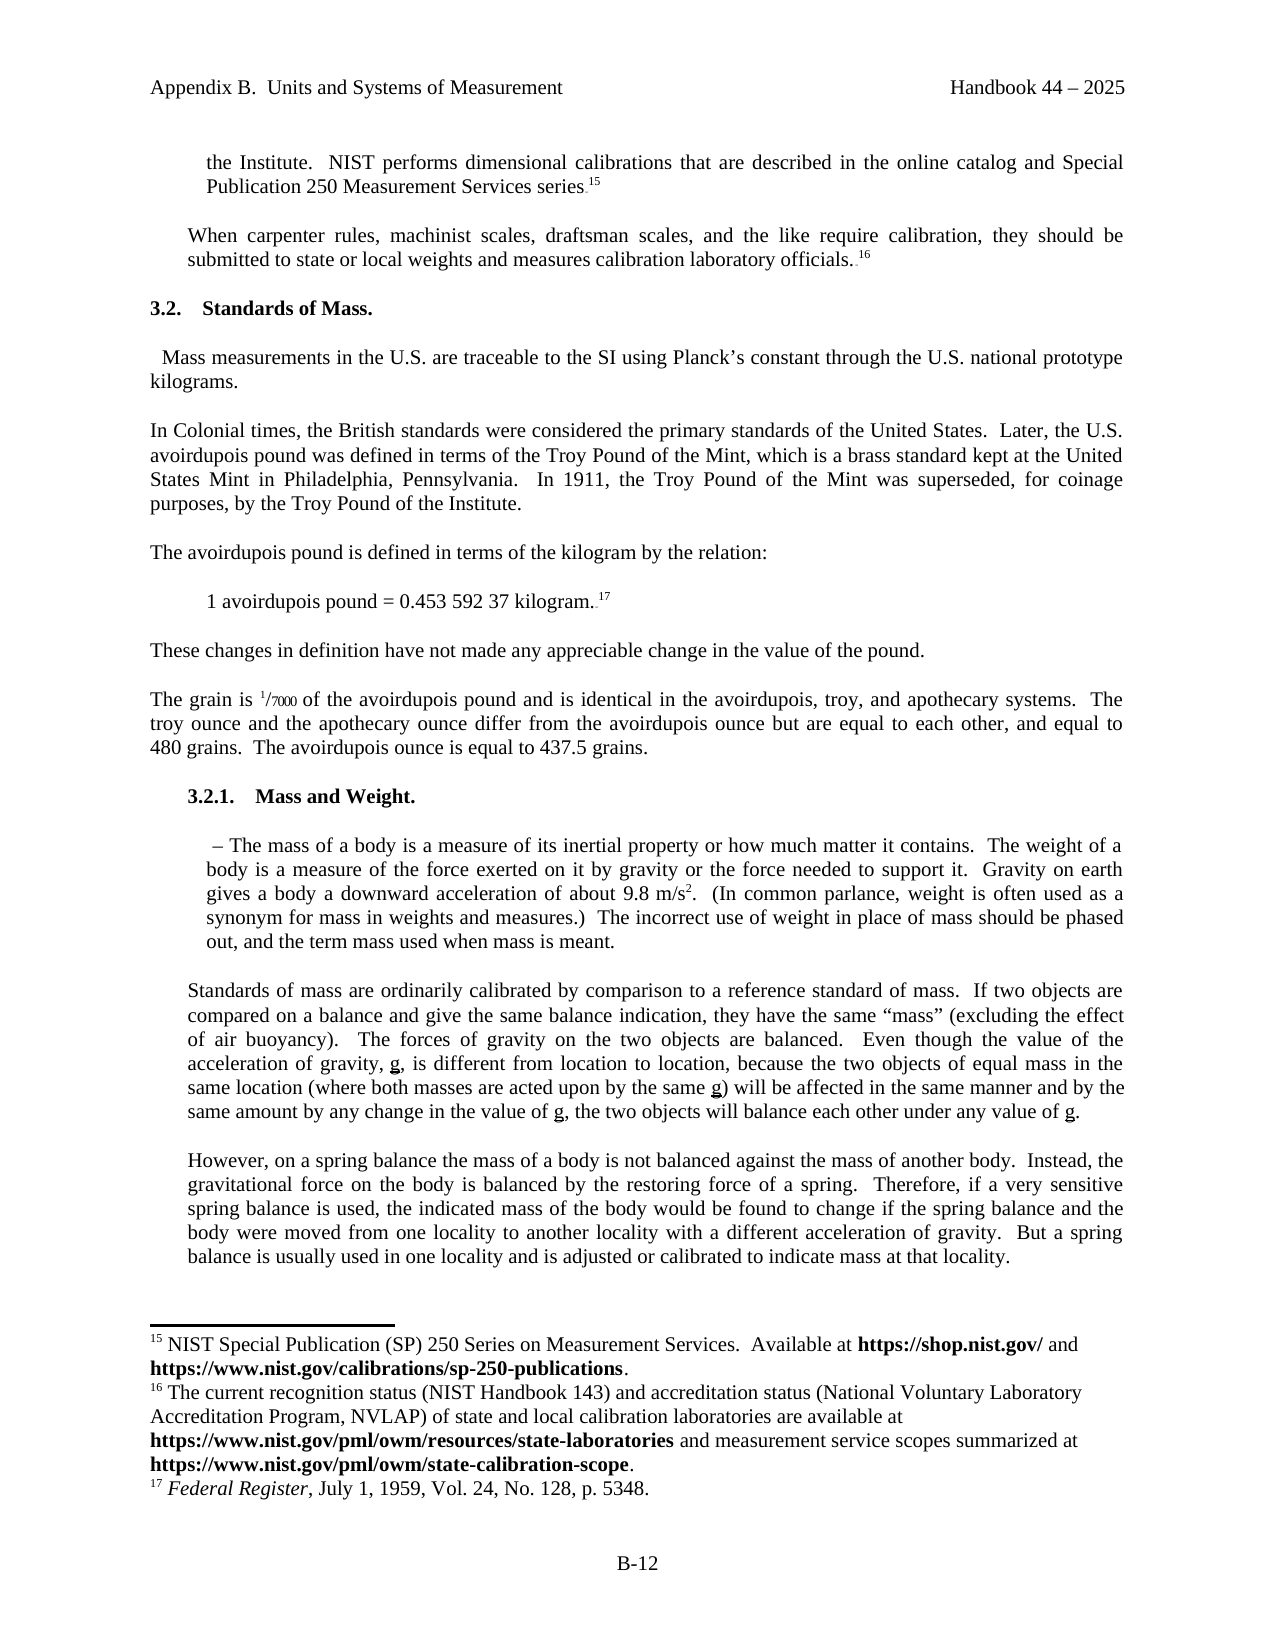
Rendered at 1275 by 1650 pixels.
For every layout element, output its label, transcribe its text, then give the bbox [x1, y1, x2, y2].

text The avoirdupois pound is defined in terms of the kilogram by the relation: [150, 540, 1125, 564]
text When carpenter rules, machinist scales, draftsman scales, and the like require calibration, they should be submitted to state or local weights and measures calibration laboratory officials.15F [187, 223, 1125, 271]
text However, on a spring balance the mass of a body is not balanced against the mass of another body. Instead, the gravitational force on the body is balanced by the restoring force of a spring. Therefore, if a very sensitive spring balance is used, the indicated mass of the body would be found to change if the spring balance and the body were moved from one locality to another locality with a different acceleration of gravity. But a spring balance is usually used in one locality and is adjusted or calibrated to indicate mass at that locality. [187, 1148, 1125, 1268]
subtitle 3.2.1. Mass and Weight. [187, 784, 1125, 808]
text Standards of mass are ordinarily calibrated by comparison to a reference standard of mass. If two objects are compared on a balance and give the same balance indication, they have the same “mass” (excluding the effect of air buoyancy). The forces of gravity on the two objects are balanced. Even though the value of the acceleration of gravity, g, is different from location to location, because the two objects of equal mass in the same location (where both masses are acted upon by the same g) will be affected in the same manner and by the same amount by any change in the value of g, the two objects will balance each other under any value of g. [187, 978, 1125, 1123]
text Mass measurements in the U.S. are traceable to the SI using Planck’s constant through the U.S. national prototype kilograms. [150, 345, 1125, 393]
text These changes in definition have not made any appreciable change in the value of the pound. [150, 638, 1125, 662]
text 1 avoirdupois pound = 0.453 592 37 kilogram.16F [206, 589, 1125, 613]
text In Colonial times, the British standards were considered the primary standards of the United States. Later, the U.S. avoirdupois pound was defined in terms of the Troy Pound of the Mint, which is a brass standard kept at the United States Mint in Philadelphia, Pennsylvania. In 1911, the Troy Pound of the Mint was superseded, for coinage purposes, by the Troy Pound of the Institute. [150, 418, 1125, 515]
subtitle 3.2. Standards of Mass. [150, 296, 1125, 320]
text The grain is 1/7000 of the avoirdupois pound and is identical in the avoirdupois, troy, and apothecary systems. The troy ounce and the apothecary ounce differ from the avoirdupois ounce but are equal to each other, and equal to 480 grains. The avoirdupois ounce is equal to 437.5 grains. [150, 687, 1125, 759]
text – The mass of a body is a measure of its inertial property or how much matter it contains. The weight of a body is a measure of the force exerted on it by gravity or the force needed to support it. Gravity on earth gives a body a downward acceleration of about 9.8 m/s2. (In common parlance, weight is often used as a synonym for mass in weights and measures.) The incorrect use of weight in place of mass should be phased out, and the term mass used when mass is meant. [206, 833, 1125, 953]
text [206, 150, 1125, 198]
